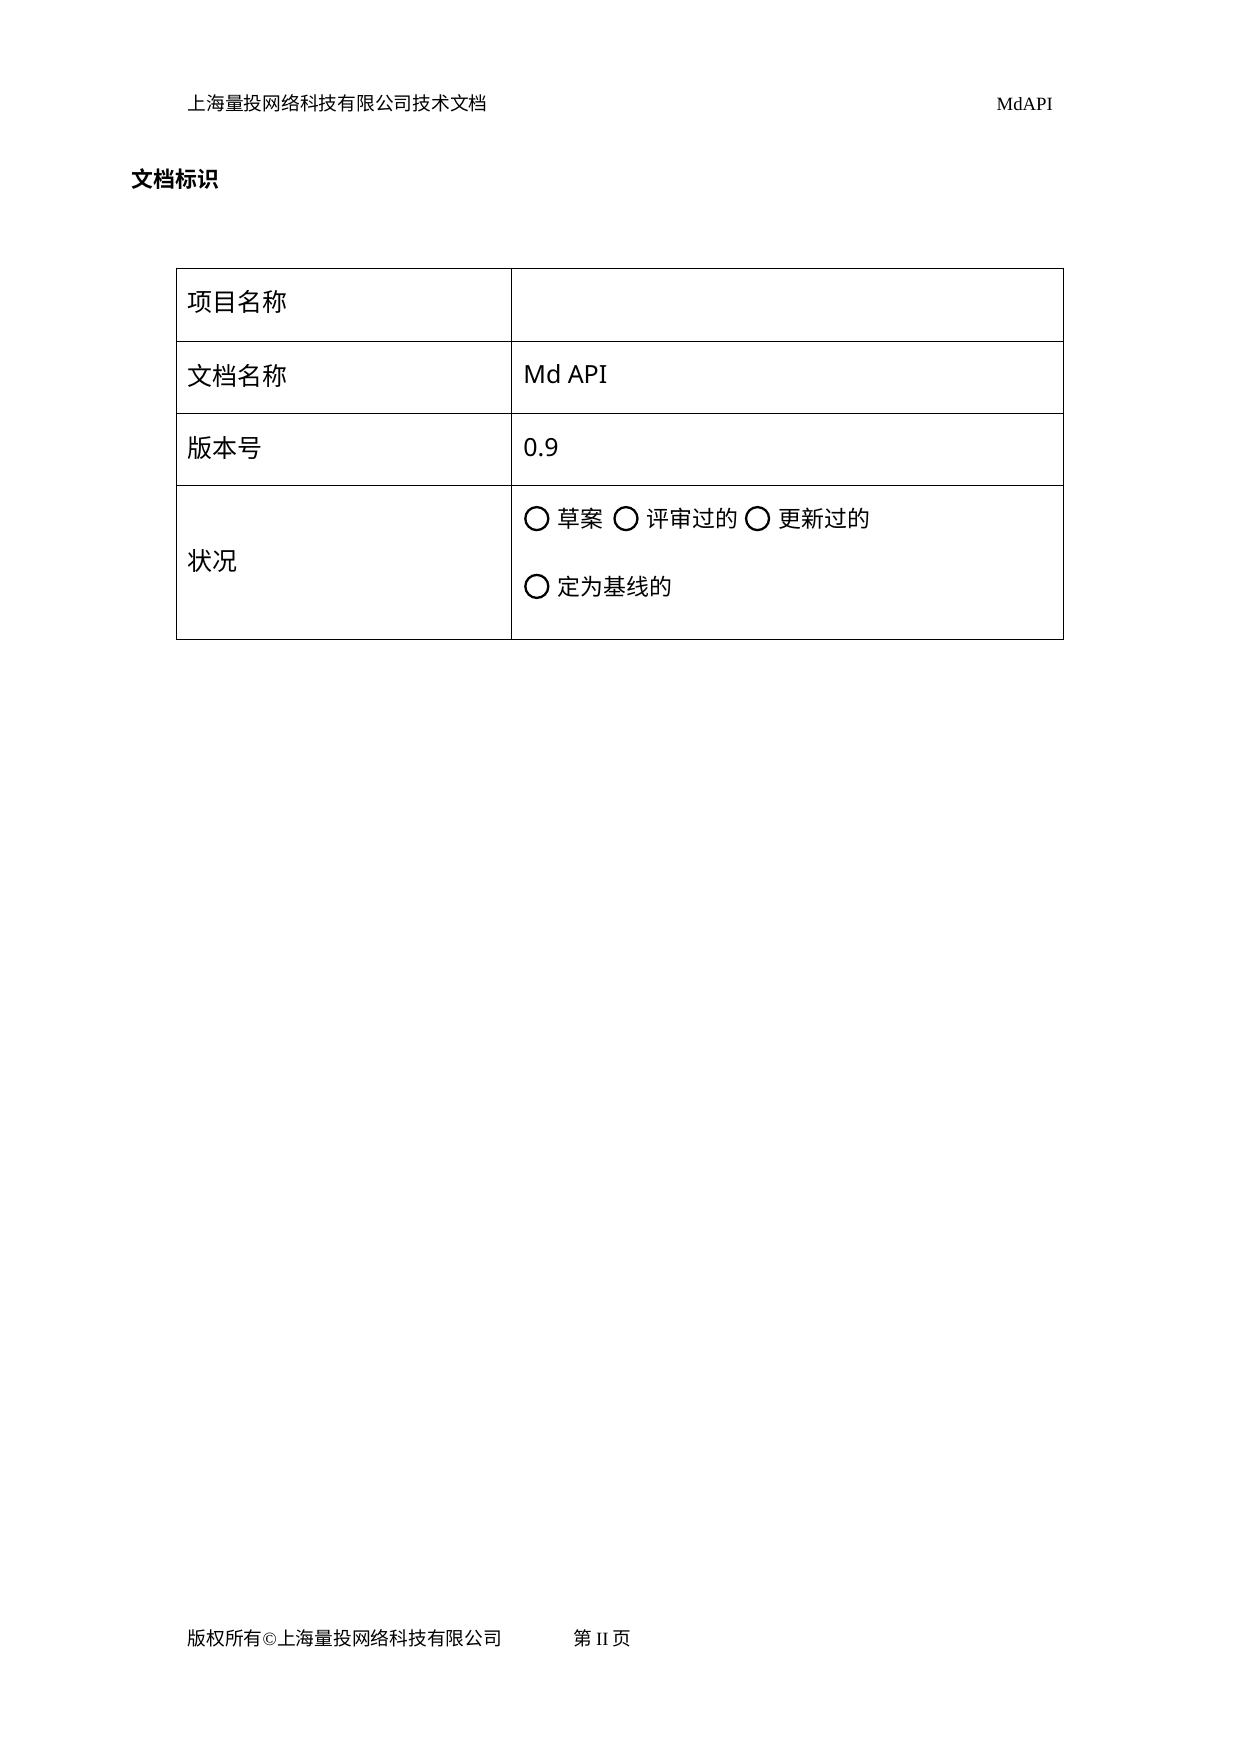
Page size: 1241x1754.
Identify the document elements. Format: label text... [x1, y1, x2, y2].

table_cell 版本号 [177, 414, 511, 485]
text 文档标识 [131, 162, 1087, 194]
table_cell 状况 [177, 486, 511, 639]
table_cell 文档名称 [177, 342, 511, 413]
table_header [512, 269, 1063, 341]
table_cell [512, 486, 1063, 639]
table_cell 0.9 [512, 414, 1063, 485]
table_header 项目名称 [177, 269, 511, 341]
table_cell Md API [512, 342, 1063, 413]
